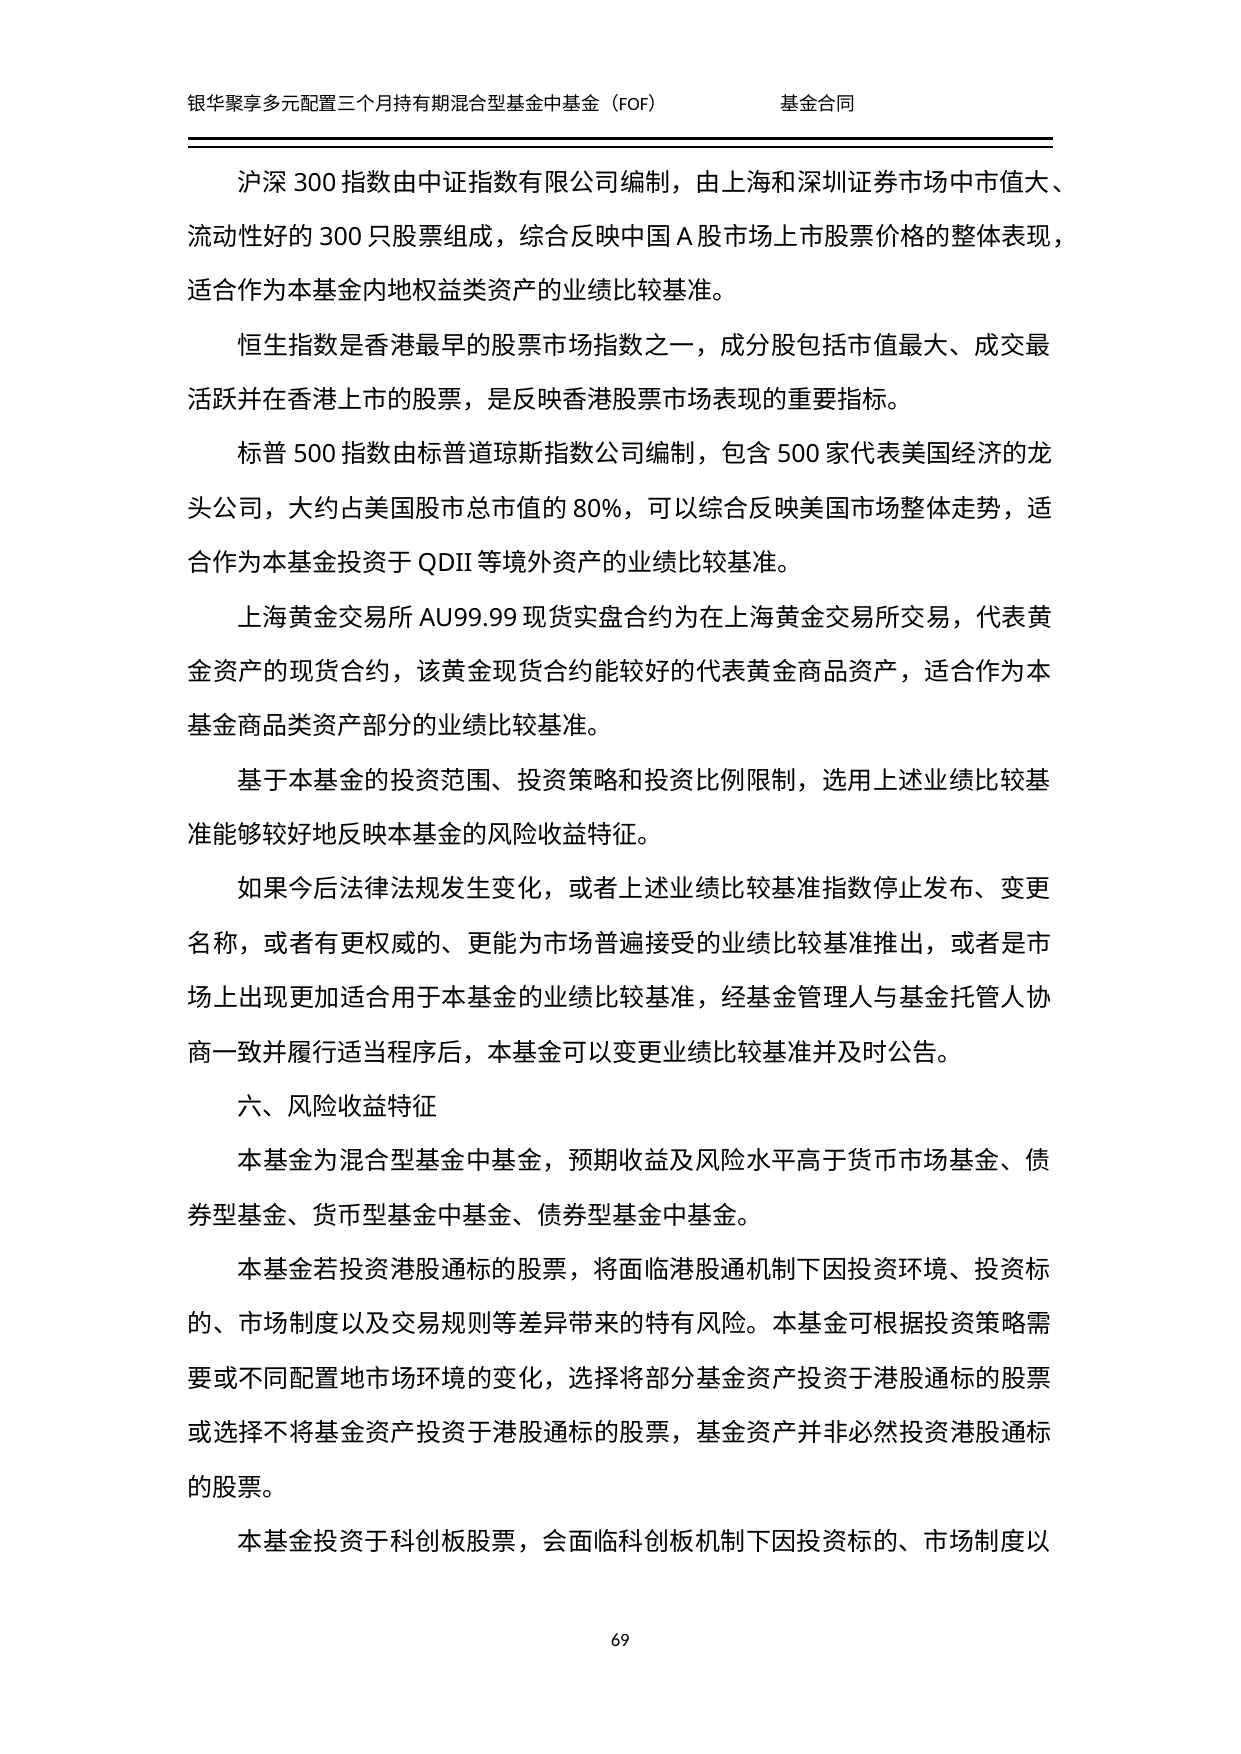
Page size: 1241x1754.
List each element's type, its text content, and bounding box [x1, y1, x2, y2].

text 基于本基金的投资范围、投资策略和投资比例限制，选用上述业绩比较基准能够较好地反映本基金的风险收益特征。 [187, 760, 1053, 851]
text 本基金若投资港股通标的股票，将面临港股通机制下因投资环境、投资标的、市场制度以及交易规则等差异带来的特有风险。本基金可根据投资策略需要或不同配置地市场环境的变化，选择将部分基金资产投资于港股通标的股票或选择不将基金资产投资于港股通标的股票，基金资产并非必然投资港股通标的股票。 [187, 1249, 1053, 1503]
text 沪深300指数由中证指数有限公司编制，由上海和深圳证券市场中市值大、流动性好的300只股票组成，综合反映中国A股市场上市股票价格的整体表现，适合作为本基金内地权益类资产的业绩比较基准。 [187, 162, 1053, 307]
text 恒生指数是香港最早的股票市场指数之一，成分股包括市值最大、成交最活跃并在香港上市的股票，是反映香港股票市场表现的重要指标。 [187, 325, 1053, 416]
text 如果今后法律法规发生变化，或者上述业绩比较基准指数停止发布、变更名称，或者有更权威的、更能为市场普遍接受的业绩比较基准推出，或者是市场上出现更加适合用于本基金的业绩比较基准，经基金管理人与基金托管人协商一致并履行适当程序后，本基金可以变更业绩比较基准并及时公告。 [187, 869, 1053, 1068]
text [187, 1521, 1053, 1558]
text 标普500指数由标普道琼斯指数公司编制，包含500家代表美国经济的龙头公司，大约占美国股市总市值的80%，可以综合反映美国市场整体走势，适合作为本基金投资于QDII等境外资产的业绩比较基准。 [187, 434, 1053, 579]
text 六、风险收益特征 [187, 1086, 1053, 1123]
text 本基金为混合型基金中基金，预期收益及风险水平高于货币市场基金、债券型基金、货币型基金中基金、债券型基金中基金。 [187, 1141, 1053, 1231]
text 上海黄金交易所AU99.99现货实盘合约为在上海黄金交易所交易，代表黄金资产的现货合约，该黄金现货合约能较好的代表黄金商品资产，适合作为本基金商品类资产部分的业绩比较基准。 [187, 597, 1053, 742]
